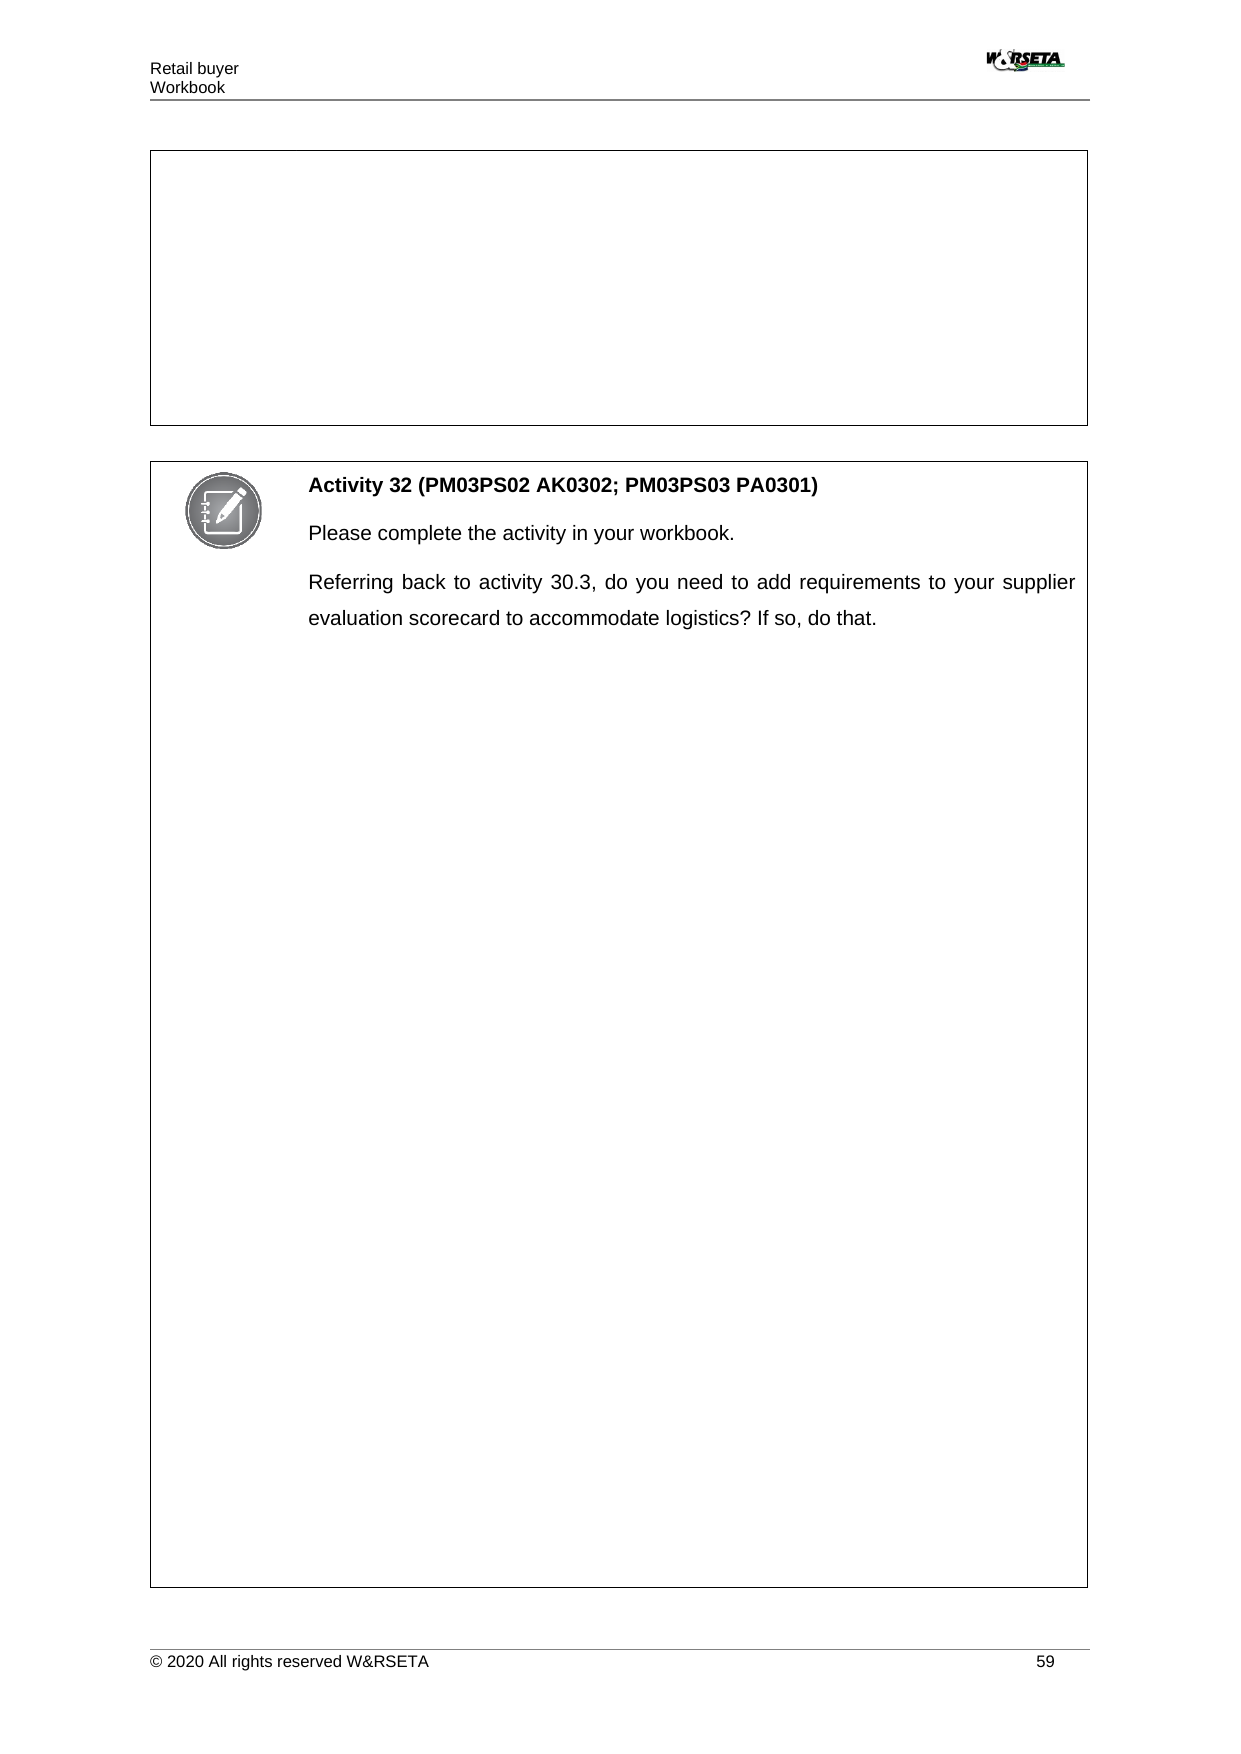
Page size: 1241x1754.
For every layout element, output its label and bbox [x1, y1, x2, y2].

table_header [151, 151, 296, 424]
table_header [297, 151, 1087, 424]
table_header [297, 462, 1087, 1587]
picture [986, 49, 1065, 72]
table_header [151, 462, 296, 1587]
picture [185, 472, 262, 549]
